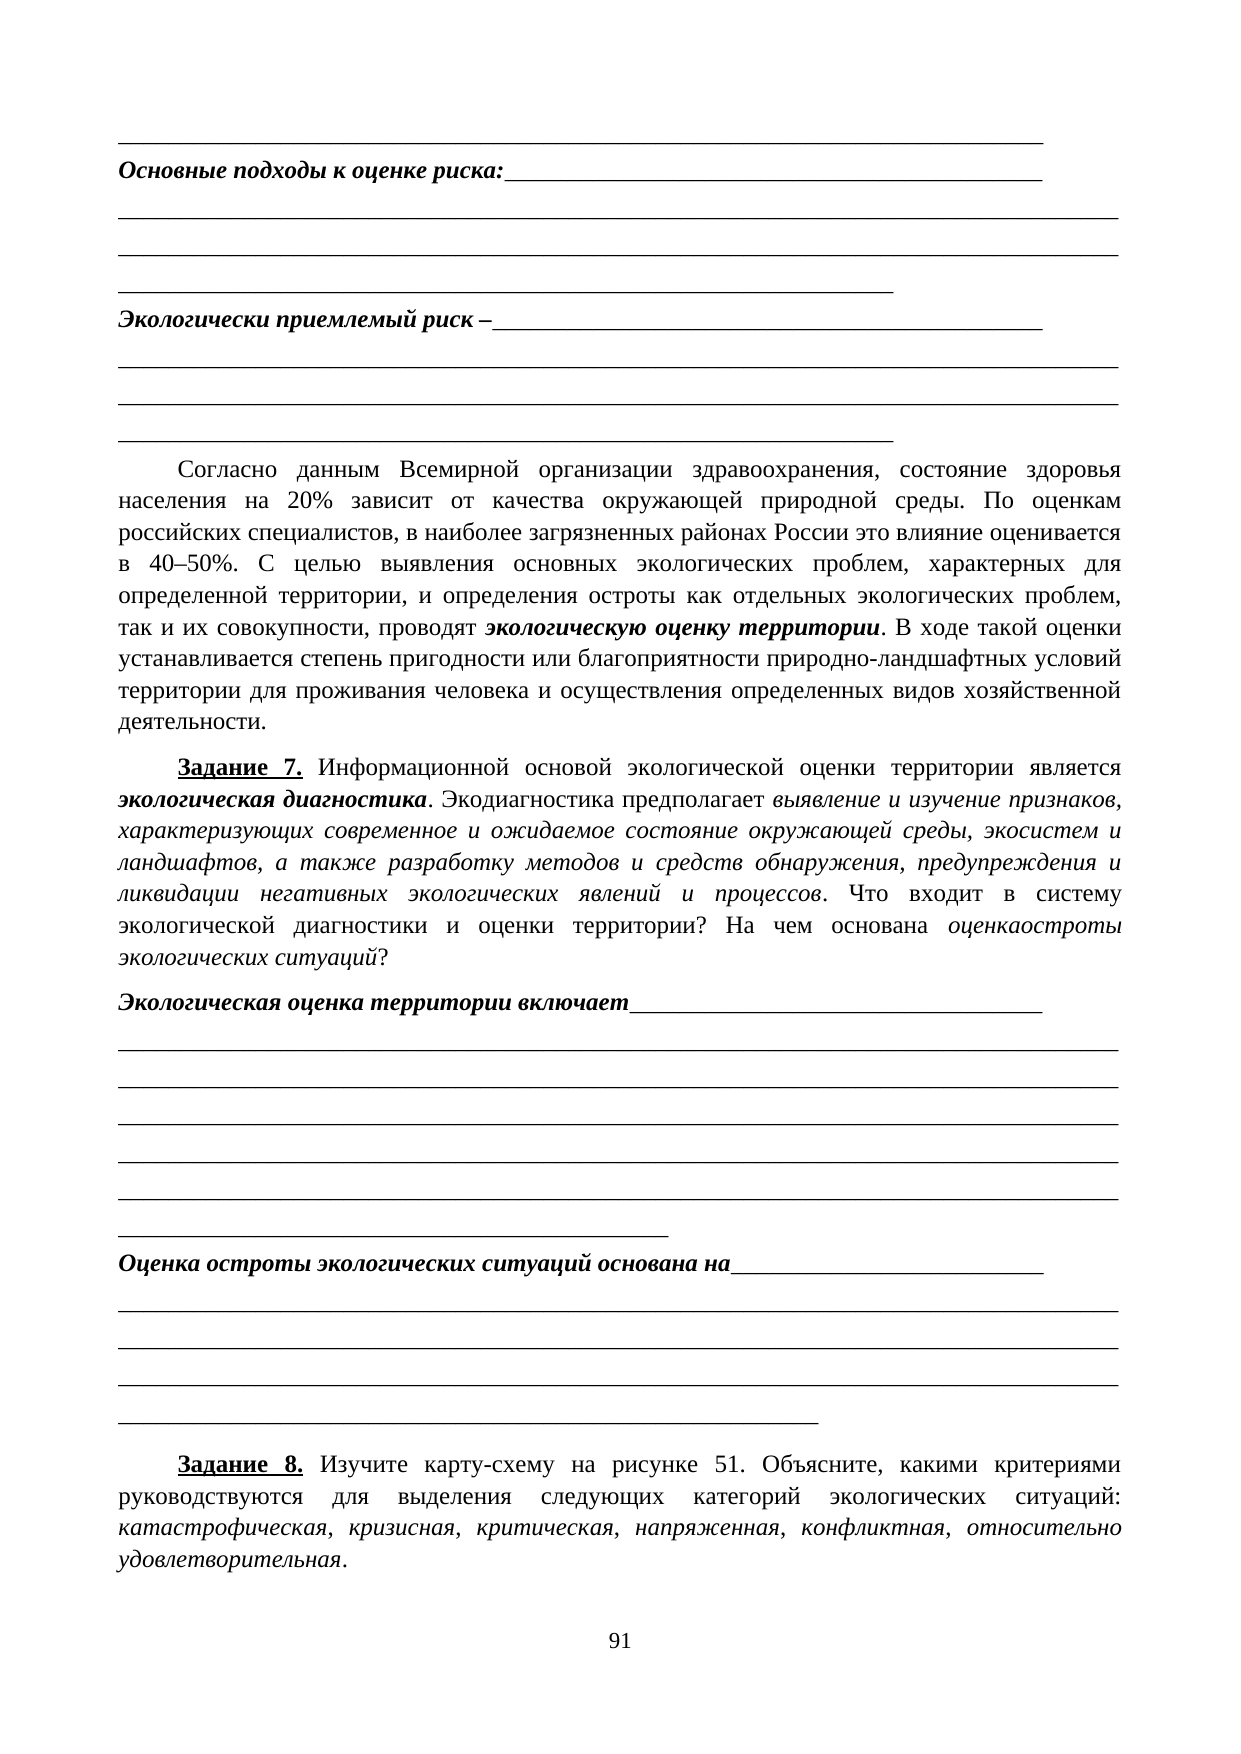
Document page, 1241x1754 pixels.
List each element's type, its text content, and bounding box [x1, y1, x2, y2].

text Экологическая оценка территории включает_________________________________ [118, 987, 1122, 1016]
text Согласно данным Всемирной организации здравоохранения, состояние здоровья населения на 20% зависит от качества окружающей природной среды. По оценкам российских специалистов, в наиболее загрязненных районах России это влияние оценивается в 40–50%. С целью выявления основных экологических проблем, характерных для определенной территории, и определения остроты как отдельных экологических проблем, так и их совокупности, проводят экологическую оценку территории. В ходе такой оценки устанавливается степень пригодности или благоприятности природно-ландшафтных условий территории для проживания человека и осуществления определенных видов хозяйственной деятельности. [118, 454, 1122, 735]
text Основные подходы к оценке риска:___________________________________________ [118, 155, 1122, 184]
text Оценка остроты экологических ситуаций основана на_________________________ [118, 1248, 1122, 1277]
text Задание 8. Изучите карту-схему на рисунке 51. Объясните, какими критериями руководствуются для выделения следующих категорий экологических ситуаций: катастрофическая, кризисная, критическая, напряженная, конфликтная, относительно удовлетворительная. [118, 1449, 1122, 1573]
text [118, 118, 1122, 147]
text ________________________________________________________________________________________________________________________________________________________________________________________________________________________________________________________________________________________________________ [118, 1286, 1122, 1426]
text Экологически приемлемый риск –____________________________________________ [118, 304, 1122, 333]
text Задание 7. Информационной основой экологической оценки территории является экологическая диагностика. Экодиагностика предполагает выявление и изучение признаков, характеризующих современное и ожидаемое состояние окружающей среды, экосистем и ландшафтов, а также разработку методов и средств обнаружения, предупреждения и ликвидации негативных экологических явлений и процессов. Что входит в систему экологической диагностики и оценки территории? На чем основана оценкаостроты экологических ситуаций? [118, 752, 1122, 970]
text ____________________________________________________________________________________________________________________________________________________________________________________________________________________________________________________________________________________________________________________________________________________________________________________________________________________________________________________________ [118, 1025, 1122, 1240]
